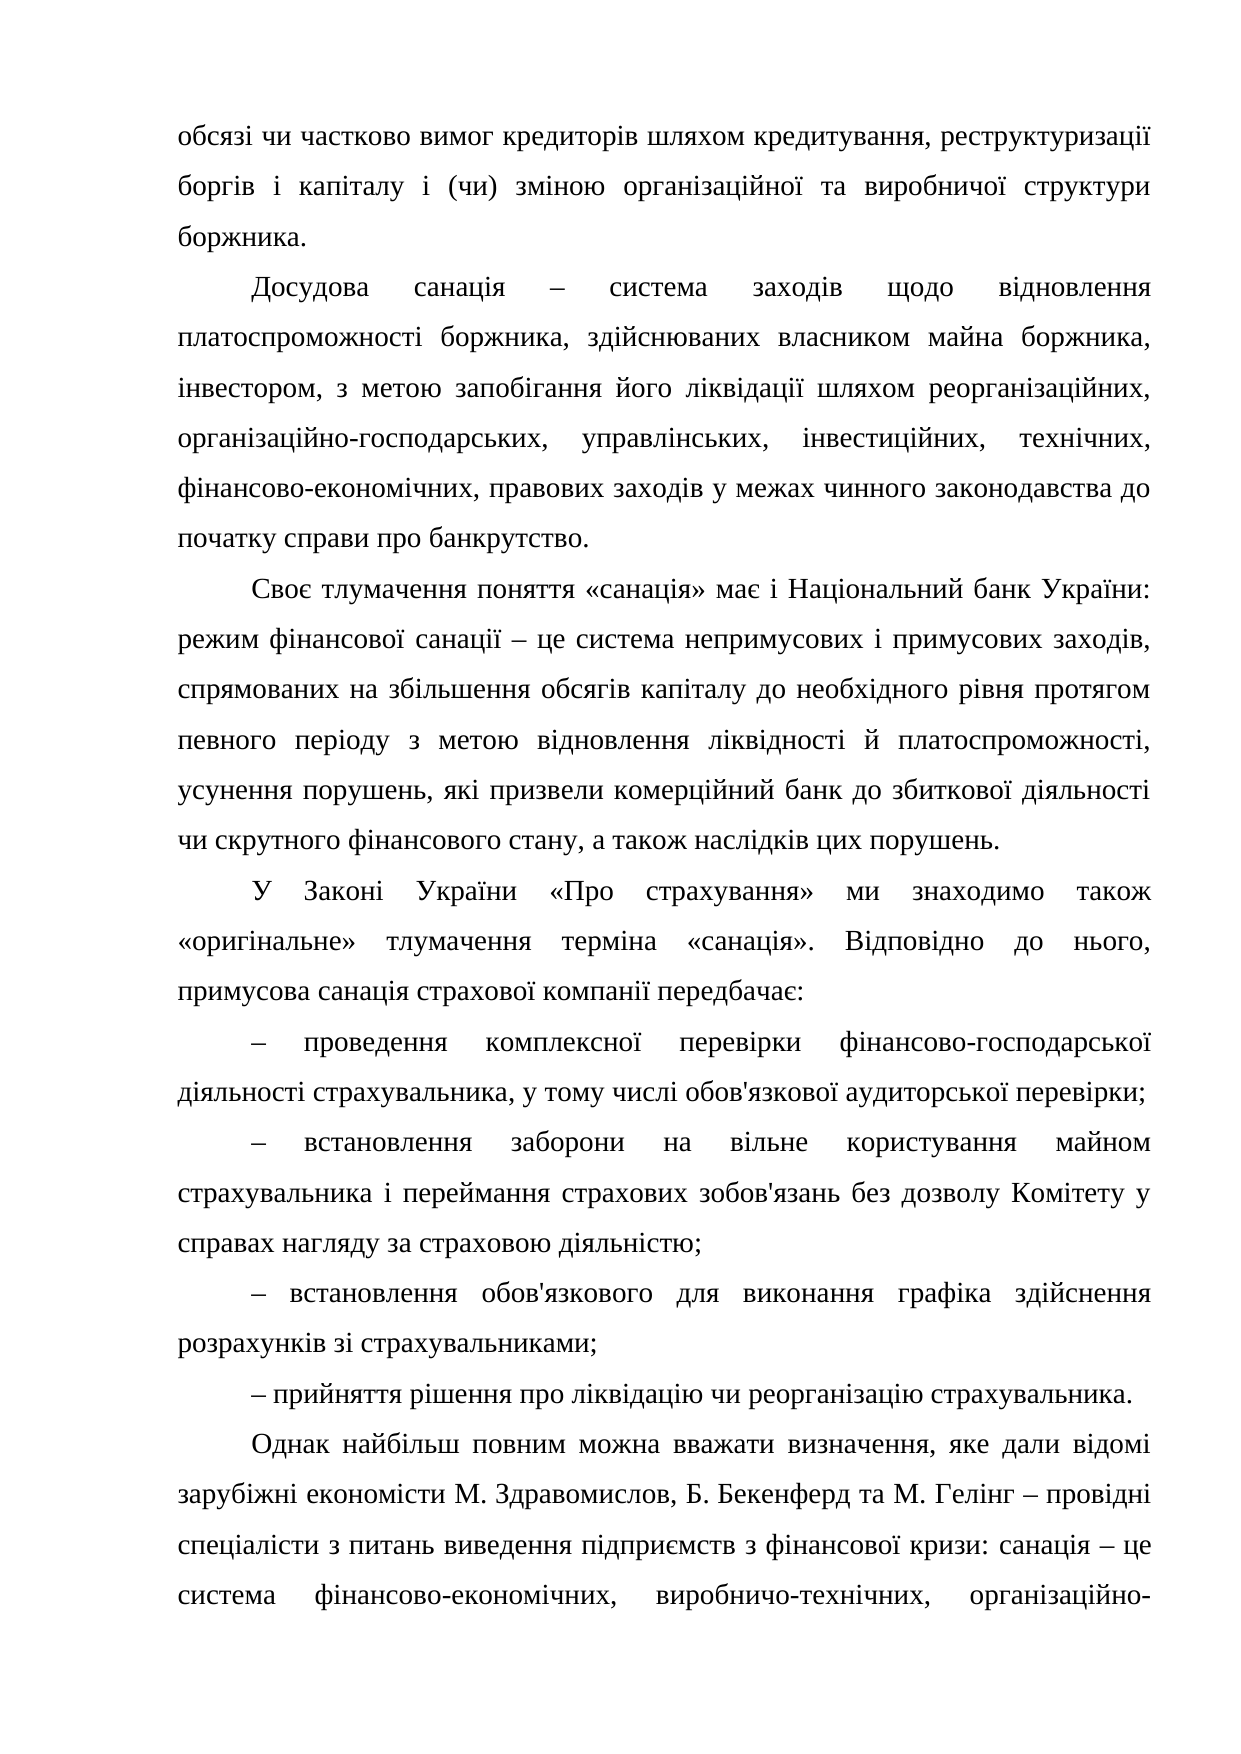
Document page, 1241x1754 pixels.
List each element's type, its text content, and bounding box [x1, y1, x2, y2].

text – встановлення заборони на вільне користування майном страхувальника і переймання страхових зобов'язань без дозволу Комітету у справах нагляду за страховою діяльністю; [177, 1124, 1152, 1258]
text Своє тлумачення поняття «санація» має і Національний банк України: режим фінансової санації – це система непримусових і примусових заходів, спрямованих на збільшення обсягів капіталу до необхідного рівня протягом певного періоду з метою відновлення ліквідності й платоспроможності, усунення порушень, які призвели комерційний банк до збиткової діяльності чи скрутного фінансового стану, а також наслідків цих порушень. [177, 571, 1152, 856]
text – встановлення обов'язкового для виконання графіка здійснення розрахунків зі страхувальниками; [177, 1275, 1152, 1359]
text – прийняття рішення про ліквідацію чи реорганізацію страхувальника. [177, 1376, 1152, 1409]
text Досудова санація – система заходів щодо відновлення платоспроможності боржника, здійснюваних власником майна боржника, інвестором, з метою запобігання його ліквідації шляхом реорганізаційних, організаційно-господарських, управлінських, інвестиційних, технічних, фінансово-економічних, правових заходів у межах чинного законодавства до початку справи про банкрутство. [177, 269, 1152, 554]
text – проведення комплексної перевірки фінансово-господарської діяльності страхувальника, у тому числі обов'язкової аудиторської перевірки; [177, 1024, 1152, 1108]
text У Законі України «Про страхування» ми знаходимо також «оригінальне» тлумачення терміна «санація». Відповідно до нього, примусова санація страхової компанії передбачає: [177, 873, 1152, 1007]
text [177, 118, 1152, 252]
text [177, 1426, 1152, 1611]
